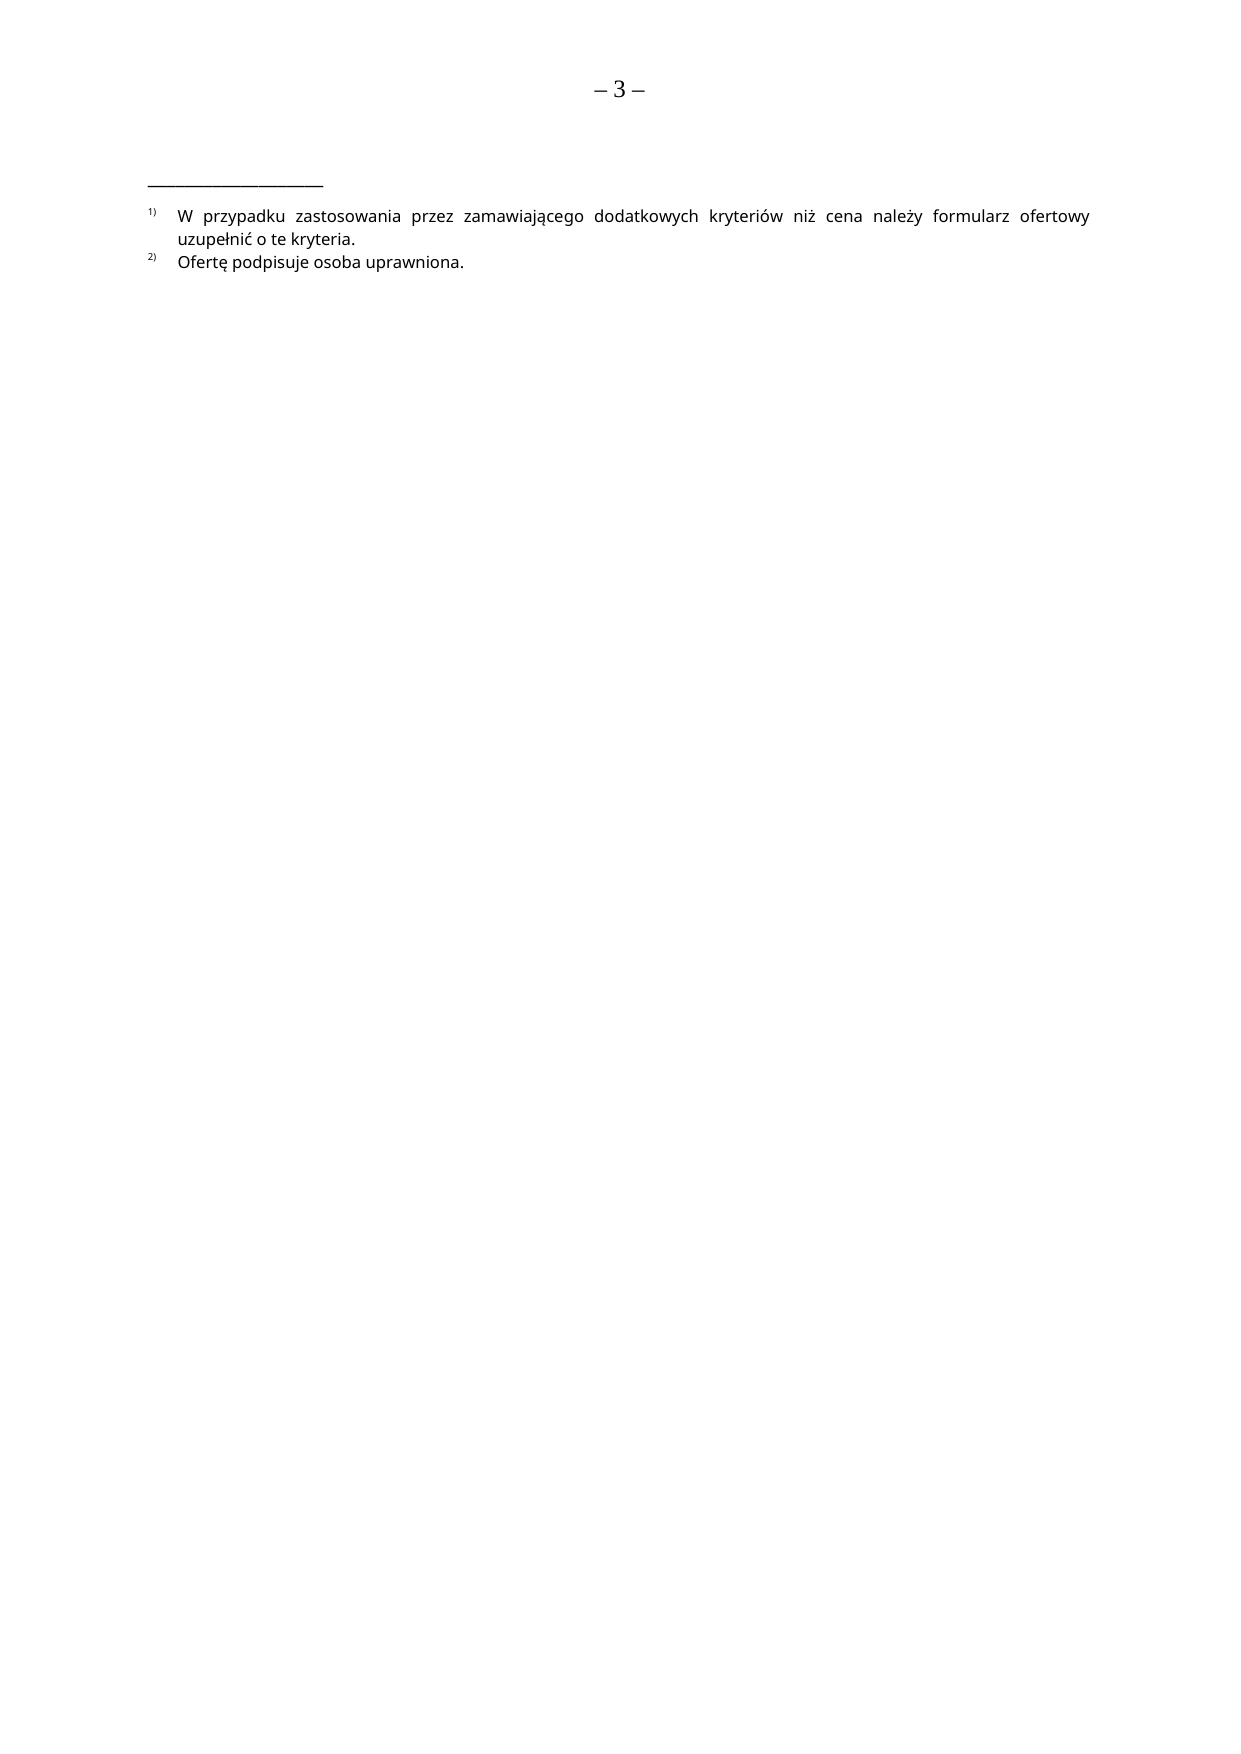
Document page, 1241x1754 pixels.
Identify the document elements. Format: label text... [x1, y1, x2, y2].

text 1) W przypadku zastosowania przez zamawiającego dodatkowych kryteriów niż cena należy formularz ofertowy uzupełnić o te kryteria. [148, 205, 1091, 251]
text 2) Ofertę podpisuje osoba uprawniona. [148, 251, 1091, 273]
text ___________________ [148, 162, 1091, 191]
